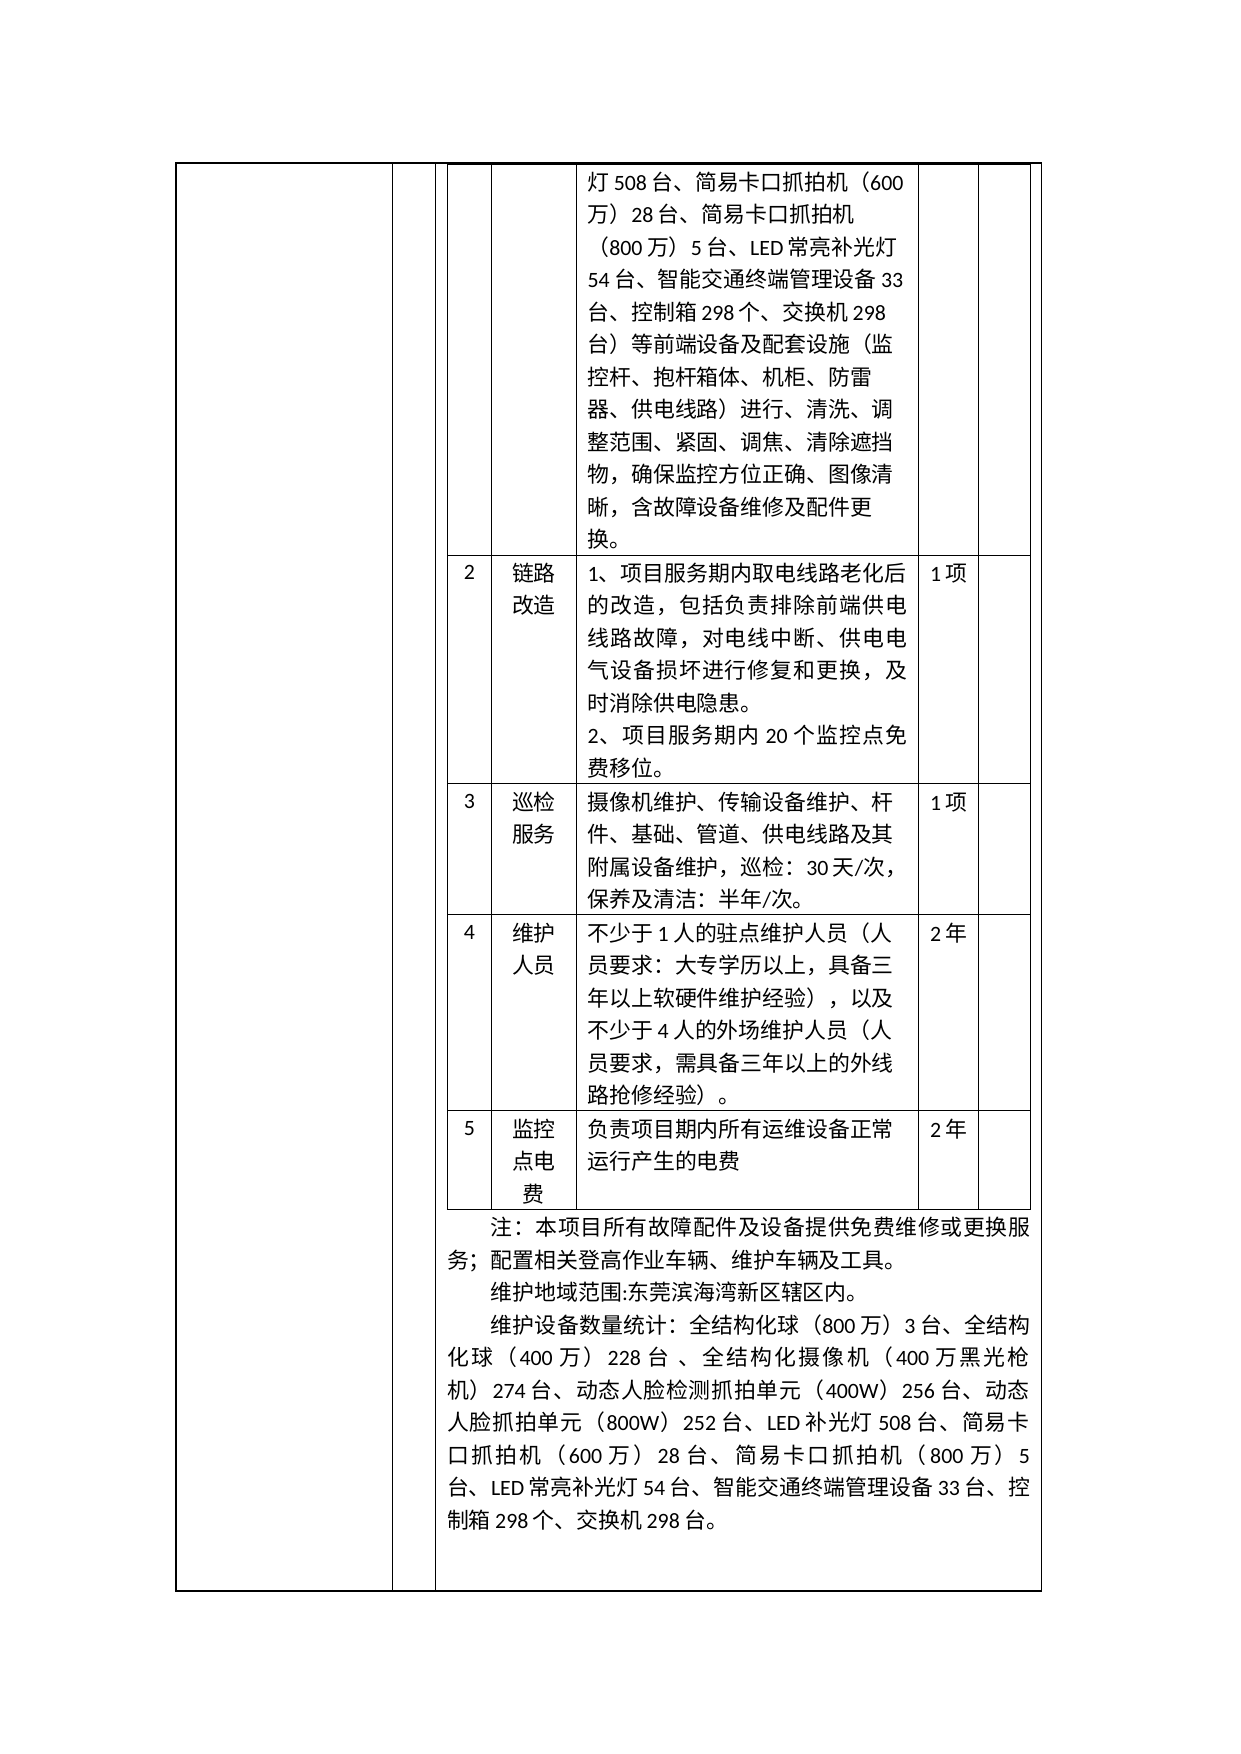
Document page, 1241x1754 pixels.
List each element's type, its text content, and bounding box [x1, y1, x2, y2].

table_cell 1 [393, 164, 435, 1590]
table_cell [177, 164, 392, 1590]
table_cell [436, 164, 1041, 1590]
